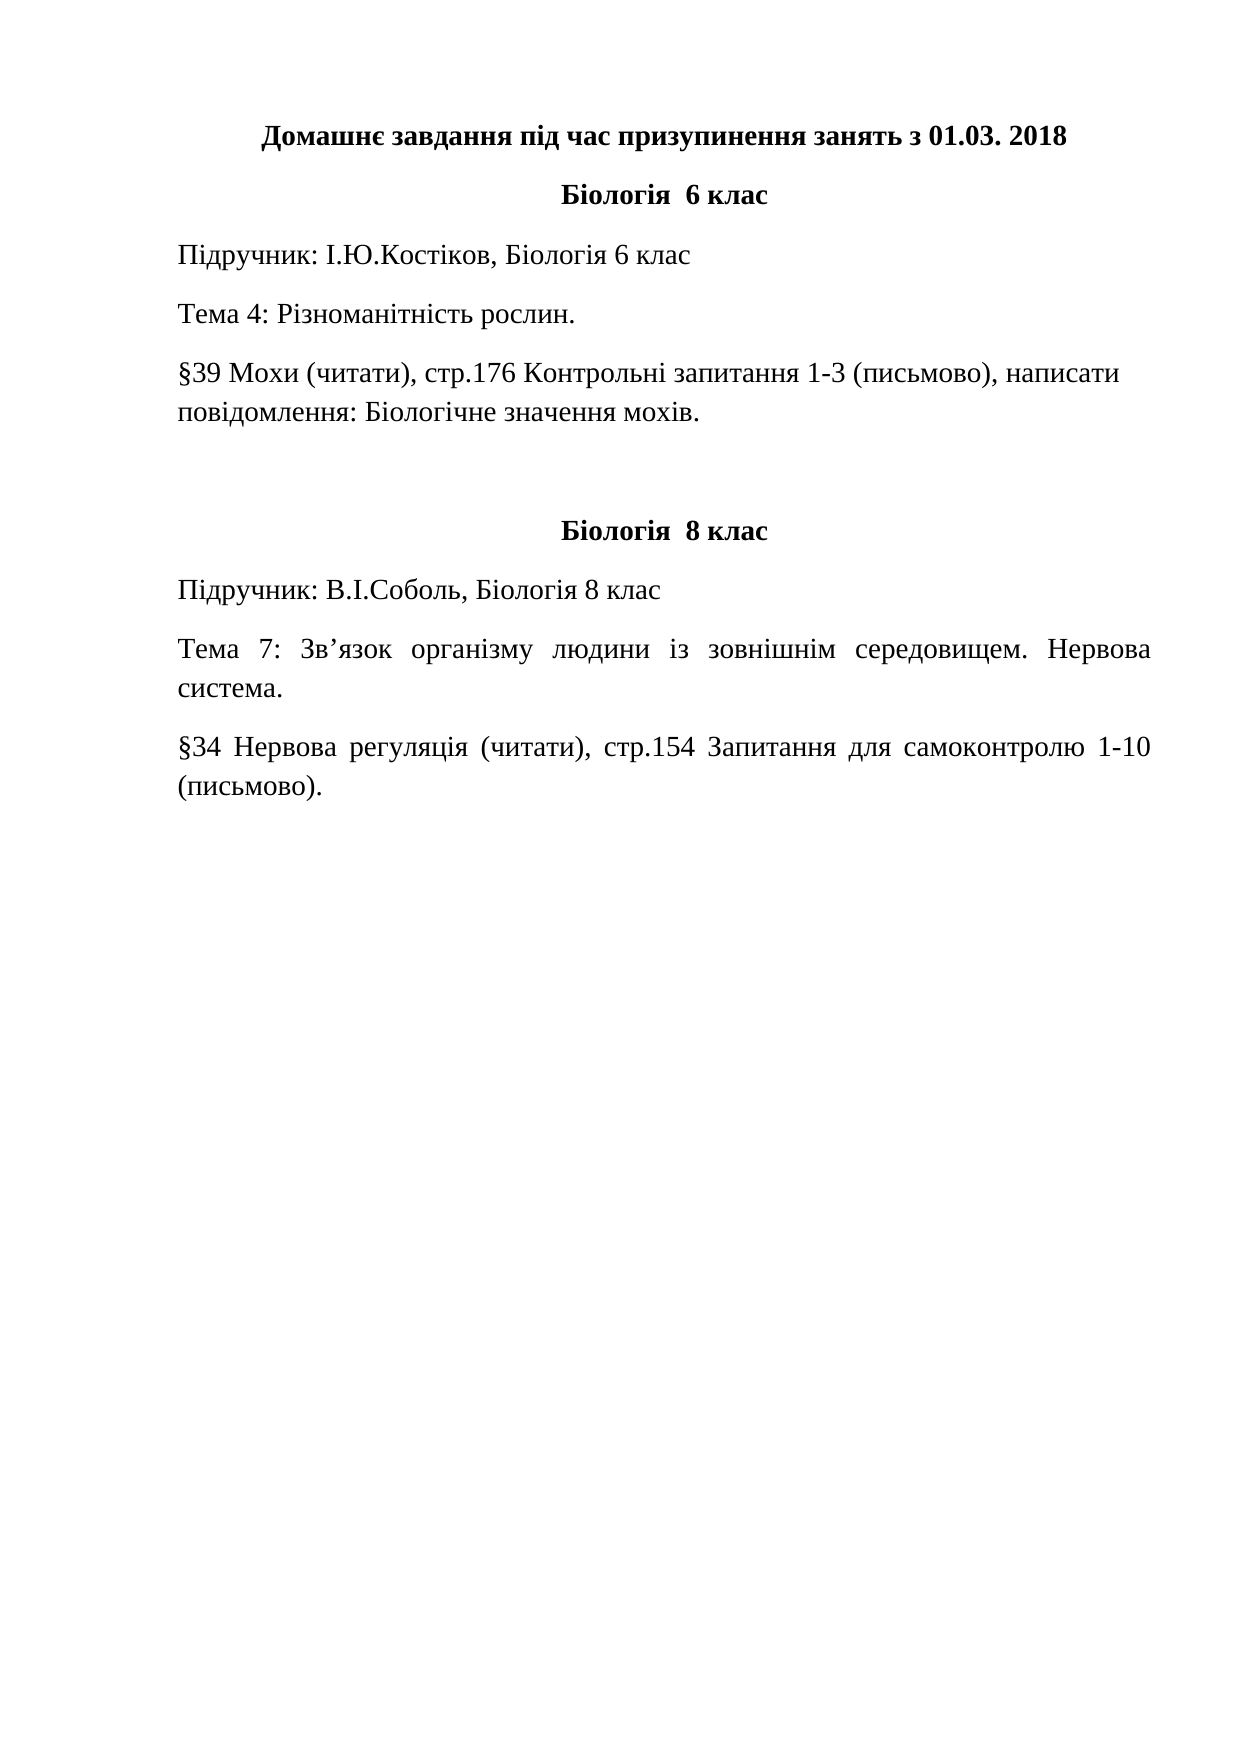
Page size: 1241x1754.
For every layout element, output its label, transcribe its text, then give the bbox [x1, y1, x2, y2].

text Підручник: І.Ю.Костіков, Біологія 6 клас [177, 237, 1152, 270]
text Тема 4: Різноманітність рослин. [177, 296, 1152, 330]
text Домашнє завдання під час призупинення занять з 01.03. 2018 [177, 118, 1152, 152]
text Підручник: В.І.Соболь, Біологія 8 клас [177, 572, 1152, 606]
text §34 Нервова регуляція (читати), стр.154 Запитання для самоконтролю 1-10 (письмово). [177, 729, 1152, 802]
text §39 Мохи (читати), стр.176 Контрольні запитання 1-3 (письмово), написати повідомлення: Біологічне значення мохів. [177, 356, 1152, 428]
text Біологія 6 клас [177, 177, 1152, 211]
text Тема 7: Зв’язок організму людини із зовнішнім середовищем. Нервова система. [177, 632, 1152, 704]
text Біологія 8 клас [177, 513, 1152, 546]
